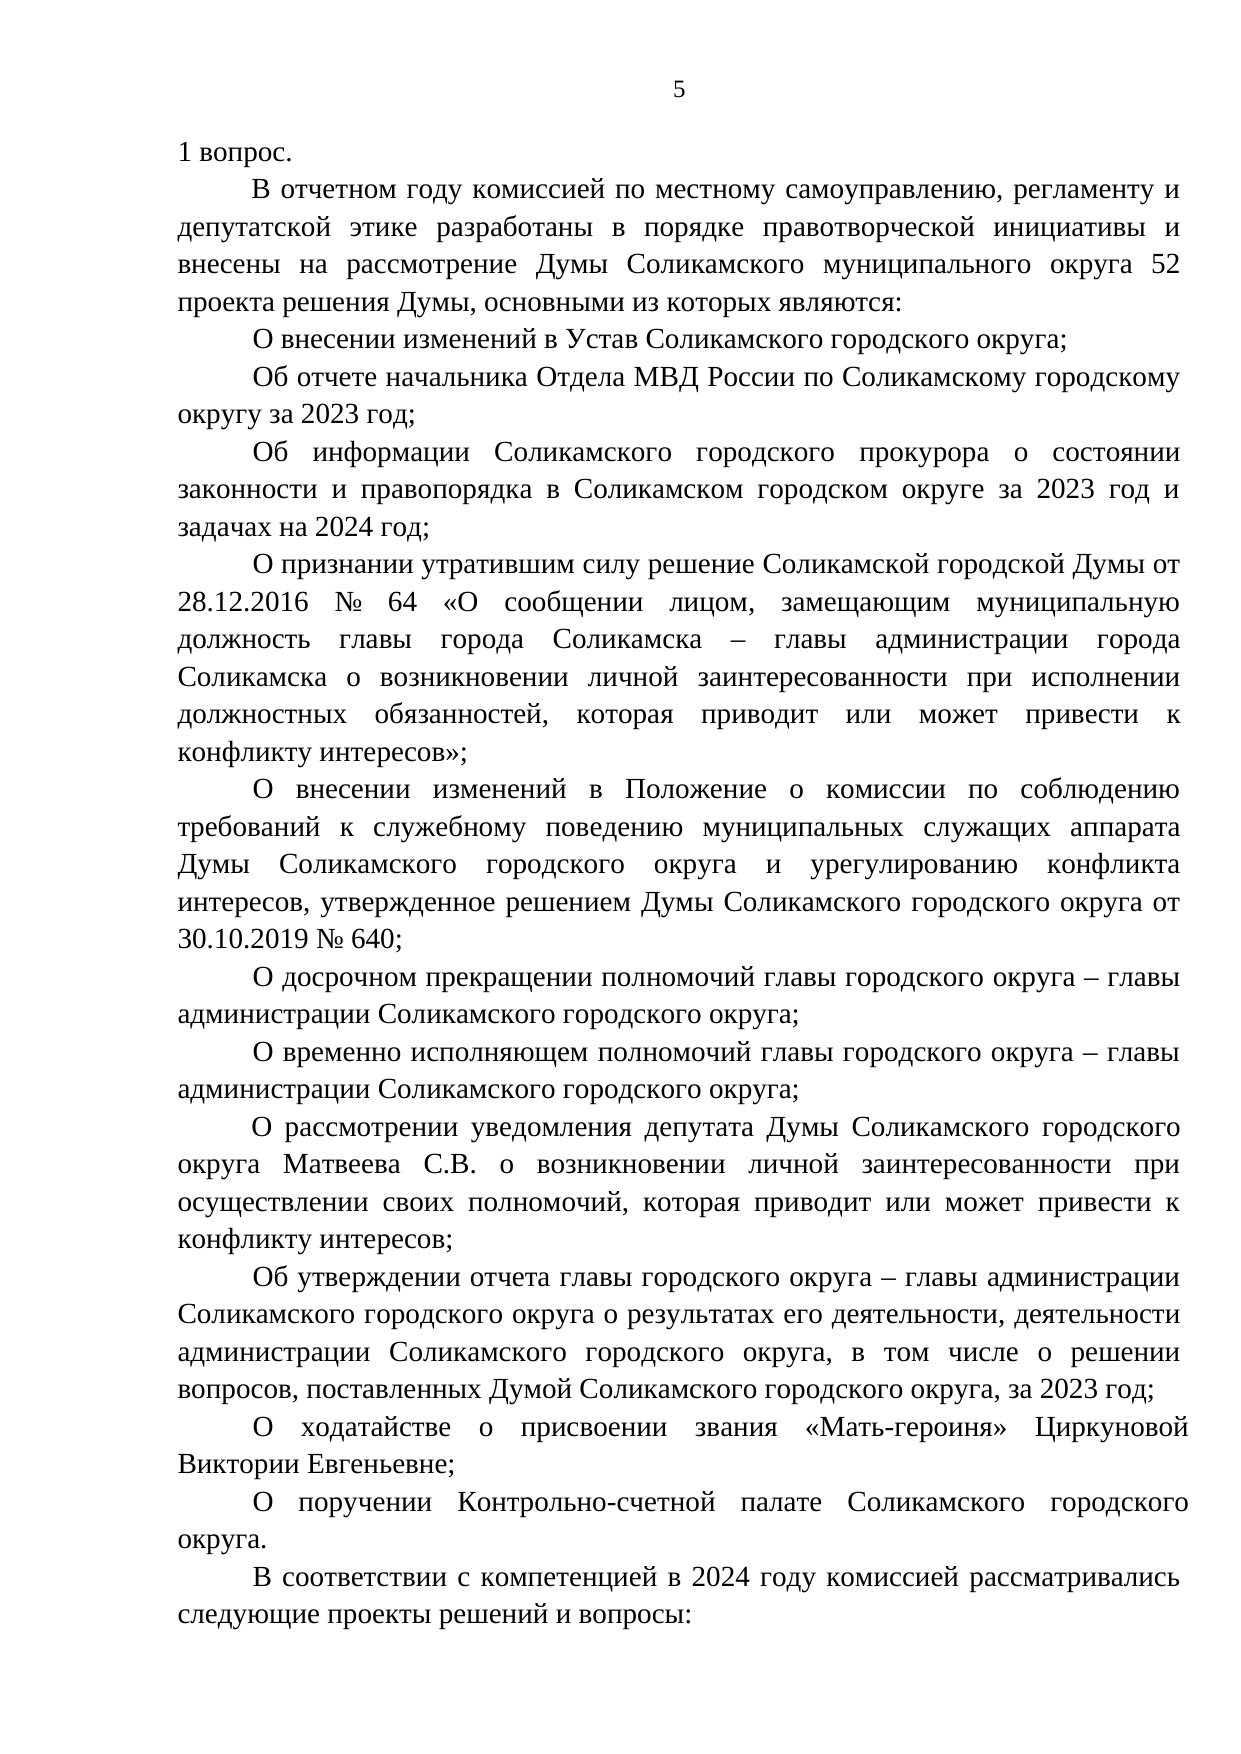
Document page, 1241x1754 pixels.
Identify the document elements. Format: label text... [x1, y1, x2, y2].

text Об информации Соликамского городского прокурора о состоянии законности и правопорядка в Соликамском городском округе за 2023 год и задачах на 2024 год; [177, 431, 1181, 544]
text О ходатайстве о присвоении звания «Мать-героиня» Циркуновой Виктории Евгеньевне; [177, 1406, 1190, 1481]
text Об утверждении отчета главы городского округа – главы администрации Соликамского городского округа о результатах его деятельности, деятельности администрации Соликамского городского округа, в том числе о решении вопросов, поставленных Думой Соликамского городского округа, за 2023 год; [177, 1256, 1181, 1406]
text О досрочном прекращении полномочий главы городского округа – главы администрации Соликамского городского округа; [177, 956, 1181, 1031]
text Об отчете начальника Отдела МВД России по Соликамскому городскому округу за 2023 год; [177, 356, 1181, 431]
text В отчетном году комиссией по местному самоуправлению, регламенту и депутатской этике разработаны в порядке правотворческой инициативы и внесены на рассмотрение Думы Соликамского муниципального округа 52 проекта решения Думы, основными из которых являются: [177, 169, 1181, 319]
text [177, 131, 1181, 169]
text О признании утратившим силу решение Соликамской городской Думы от 28.12.2016 № 64 «О сообщении лицом, замещающим муниципальную должность главы города Соликамска – главы администрации города Соликамска о возникновении личной заинтересованности при исполнении должностных обязанностей, которая приводит или может привести к конфликту интересов»; [177, 544, 1181, 769]
text В соответствии с компетенцией в 2024 году комиссией рассматривались следующие проекты решений и вопросы: [177, 1556, 1181, 1631]
text О рассмотрении уведомления депутата Думы Соликамского городского округа Матвеева С.В. о возникновении личной заинтересованности при осуществлении своих полномочий, которая приводит или может привести к конфликту интересов; [177, 1106, 1181, 1256]
text О внесении изменений в Устав Соликамского городского округа; [177, 319, 1181, 356]
text О временно исполняющем полномочий главы городского округа – главы администрации Соликамского городского округа; [177, 1031, 1181, 1106]
text О внесении изменений в Положение о комиссии по соблюдению требований к служебному поведению муниципальных служащих аппарата Думы Соликамского городского округа и урегулированию конфликта интересов, утвержденное решением Думы Соликамского городского округа от 30.10.2019 № 640; [177, 769, 1181, 956]
text О поручении Контрольно-счетной палате Соликамского городского округа. [177, 1481, 1190, 1556]
